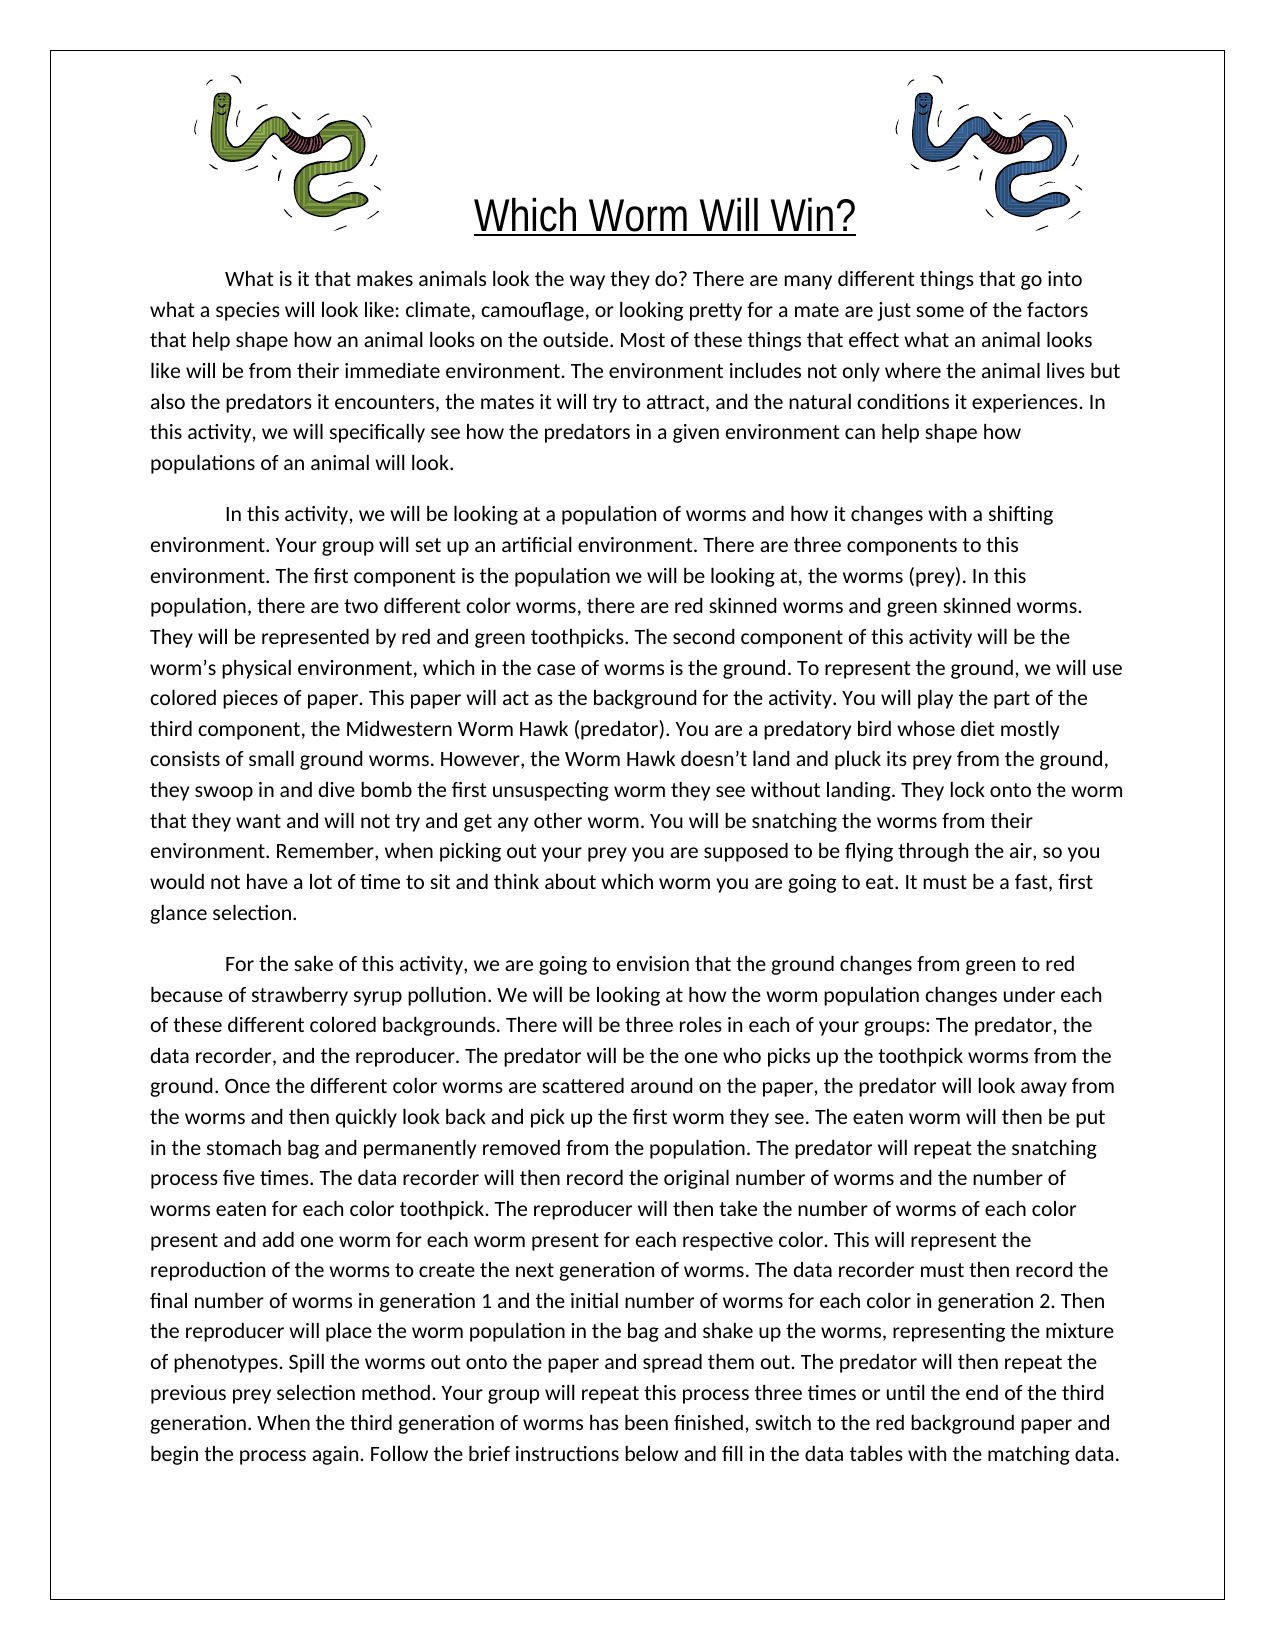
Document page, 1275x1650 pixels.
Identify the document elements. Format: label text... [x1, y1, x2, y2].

text What is it that makes animals look the way they do? There are many different things that go into what a species will look like: climate, camouflage, or looking pretty for a mate are just some of the factors that help shape how an animal looks on the outside. Most of these things that effect what an animal looks like will be from their immediate environment. The environment includes not only where the animal lives but also the predators it encounters, the mates it will try to attract, and the natural conditions it experiences. In this activity, we will specifically see how the predators in a given environment can help shape how populations of an animal will look. [150, 265, 1125, 476]
text For the sake of this activity, we are going to envision that the ground changes from green to red because of strawberry syrup pollution. We will be looking at how the worm population changes under each of these different colored backgrounds. There will be three roles in each of your groups: The predator, the data recorder, and the reproducer. The predator will be the one who picks up the toothpick worms from the ground. Once the different color worms are scattered around on the paper, the predator will look away from the worms and then quickly look back and pick up the first worm they see. The eaten worm will then be put in the stomach bag and permanently removed from the population. The predator will repeat the snatching process five times. The data recorder will then record the original number of worms and the number of worms eaten for each color toothpick. The reproducer will then take the number of worms of each color present and add one worm for each worm present for each respective color. This will represent the reproduction of the worms to create the next generation of worms. The data recorder must then record the final number of worms in generation 1 and the initial number of worms for each color in generation 2. Then the reproducer will place the worm population in the bag and shake up the worms, representing the mixture of phenotypes. Spill the worms out onto the paper and spread them out. The predator will then repeat the previous prey selection method. Your group will repeat this process three times or until the end of the third generation. When the third generation of worms has been finished, switch to the red background paper and begin the process again. Follow the brief instructions below and fill in the data tables with the matching data. [150, 950, 1125, 1467]
text In this activity, we will be looking at a population of worms and how it changes with a shifting environment. Your group will set up an artificial environment. There are three components to this environment. The first component is the population we will be looking at, the worms (prey). In this population, there are two different color worms, there are red skinned worms and green skinned worms. They will be represented by red and green toothpicks. The second component of this activity will be the worm’s physical environment, which in the case of worms is the ground. To represent the ground, we will use colored pieces of paper. This paper will act as the background for the activity. You will play the part of the third component, the Midwestern Worm Hawk (predator). You are a predatory bird whose diet mostly consists of small ground worms. However, the Worm Hawk doesn’t land and pluck its prey from the ground, they swoop in and dive bomb the first unsuspecting worm they see without landing. They lock onto the worm that they want and will not try and get any other worm. You will be snatching the worms from their environment. Remember, when picking out your prey you are supposed to be flying through the air, so you would not have a lot of time to sit and think about which worm you are going to eat. It must be a fast, first glance selection. [150, 501, 1125, 925]
